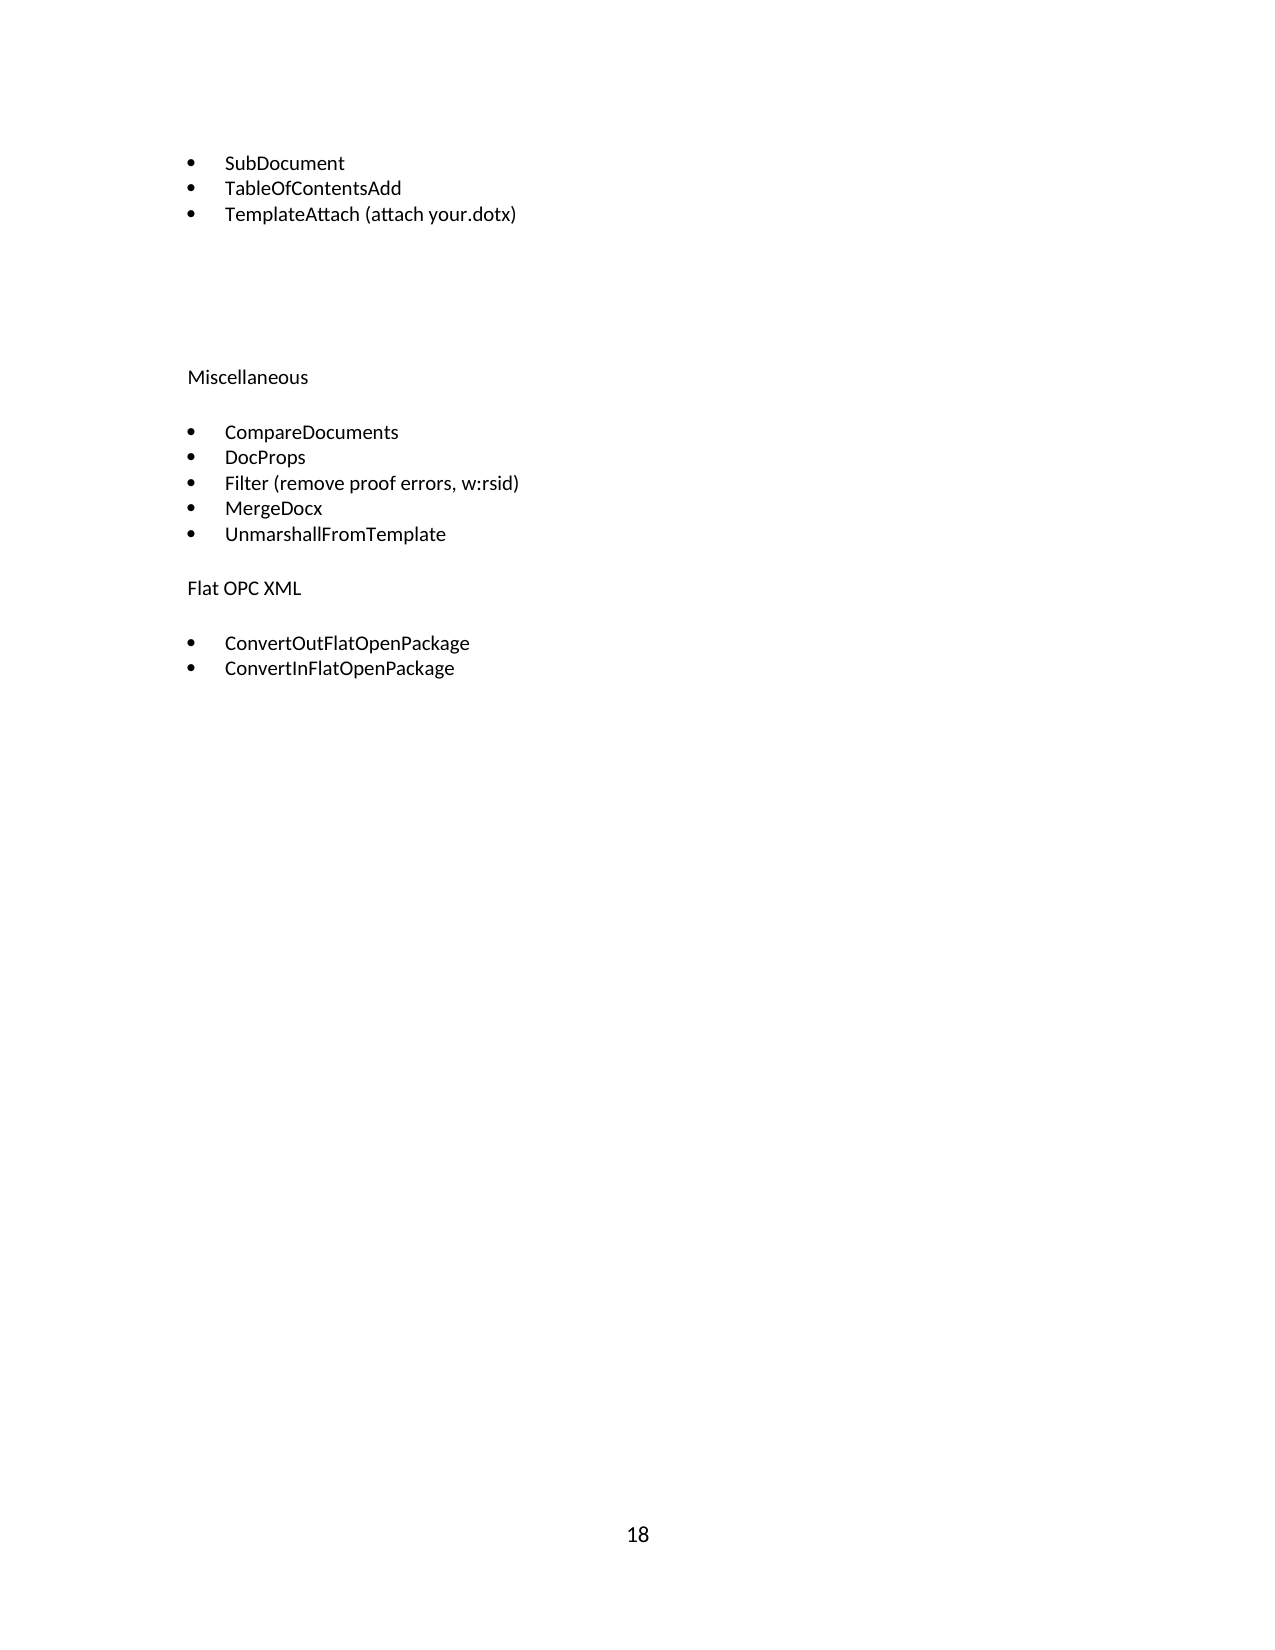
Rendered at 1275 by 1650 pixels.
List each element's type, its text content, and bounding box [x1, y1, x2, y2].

list UnmarshallFromTemplate [187, 521, 601, 546]
list TableOfContentsAdd [187, 175, 601, 201]
list ConvertInFlatOpenPackage [187, 655, 601, 681]
list Filter (remove proof errors, w:rsid) [187, 470, 601, 495]
list DocProps [187, 444, 601, 470]
list MergeDocx [187, 495, 601, 521]
list ConvertOutFlatOpenPackage [187, 630, 601, 655]
list SubDocument [187, 150, 601, 175]
text Miscellaneous [187, 364, 601, 390]
list CompareDocuments [187, 419, 601, 444]
text Flat OPC XML [187, 575, 601, 601]
list TemplateAttach (attach your.dotx) [187, 201, 601, 226]
